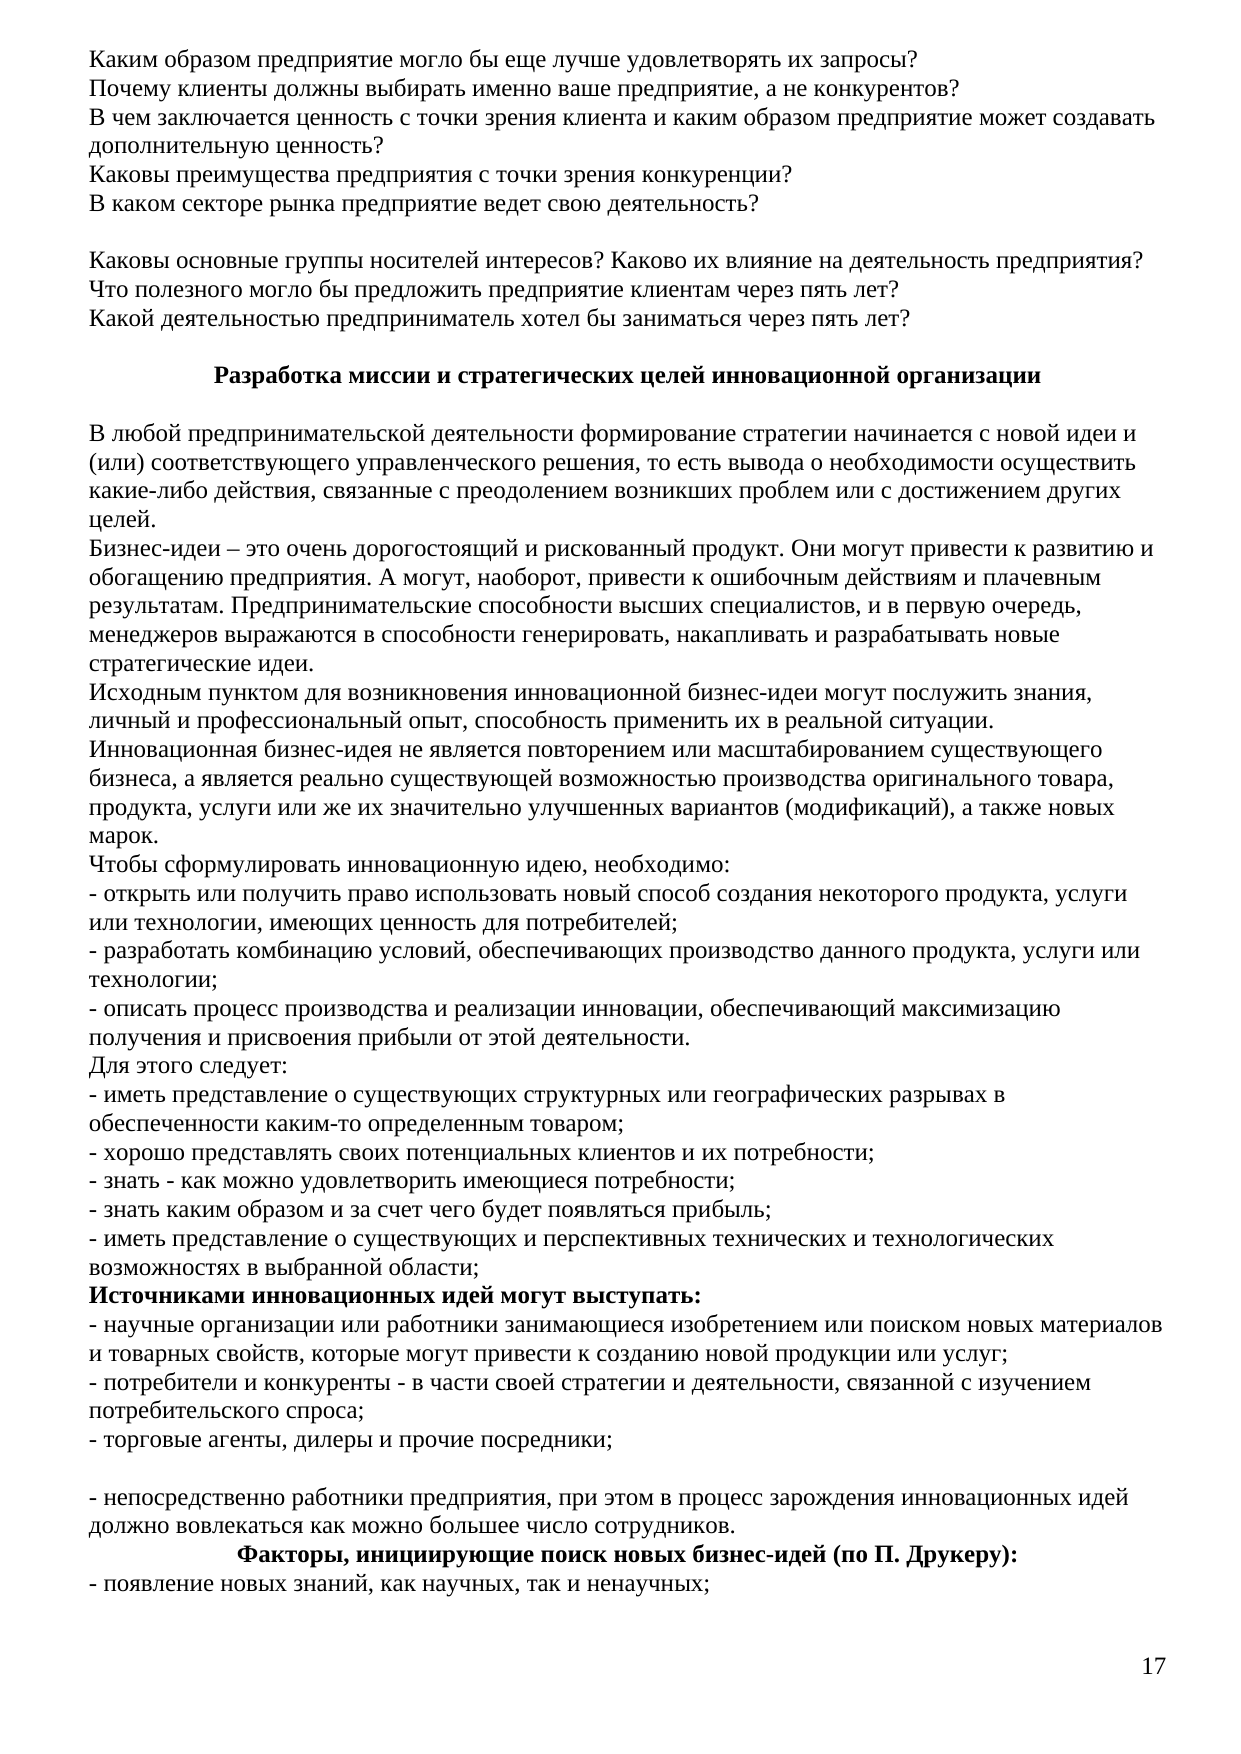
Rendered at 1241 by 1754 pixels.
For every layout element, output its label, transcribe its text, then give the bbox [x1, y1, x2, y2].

text - знать каким образом и за счет чего будет появляться прибыль; [89, 1194, 1166, 1223]
text Почему клиенты должны выбирать именно ваше предприятие, а не конкурентов? [89, 73, 1166, 102]
text Исходным пунктом для возникновения инновационной бизнес-идеи могут послужить знания, личный и профессиональный опыт, способность применить их в реальной ситуации. [89, 677, 1166, 734]
text - непосредственно работники предприятия, при этом в процесс зарождения инновационных идей должно вовлекаться как можно большее число сотрудников. [89, 1482, 1166, 1539]
text В каком секторе рынка предприятие ведет свою деятельность? [89, 188, 1166, 217]
text - разработать комбинацию условий, обеспечивающих производство данного продукта, услуги или технологии; [89, 936, 1166, 993]
text Бизнес-идеи – это очень дорогостоящий и рискованный продукт. Они могут привести к развитию и обогащению предприятия. А могут, наоборот, привести к ошибочным действиям и плачевным результатам. Предпринимательские способности высших специалистов, и в первую очередь, менеджеров выражаются в способности генерировать, накапливать и разрабатывать новые стратегические идеи. [89, 533, 1166, 677]
text - открыть или получить право использовать новый способ создания некоторого продукта, услуги или технологии, имеющих ценность для потребителей; [89, 878, 1166, 936]
text Чтобы сформулировать инновационную идею, необходимо: [89, 849, 1166, 878]
text Каким образом предприятие могло бы еще лучше удовлетворять их запросы? [89, 44, 1166, 73]
text В любой предпринимательской деятельности формирование стратегии начинается с новой идеи и (или) соответствующего управленческого решения, то есть вывода о необходимости осуществить какие-либо действия, связанные с преодолением возникших проблем или с достижением других целей. [89, 418, 1166, 533]
text Факторы, инициирующие поиск новых бизнес-идей (по П. Друкеру): [89, 1539, 1166, 1568]
text Какой деятельностью предприниматель хотел бы заниматься через пять лет? [89, 303, 1166, 332]
text Разработка миссии и стратегических целей инновационной организации [89, 361, 1166, 389]
text В чем заключается ценность с точки зрения клиента и каким образом предприятие может создавать дополнительную ценность? [89, 102, 1166, 159]
text Что полезного могло бы предложить предприятие клиентам через пять лет? [89, 274, 1166, 303]
text - потребители и конкуренты - в части своей стратегии и деятельности, связанной с изучением потребительского спроса; [89, 1367, 1166, 1424]
text - научные организации или работники занимающиеся изобретением или поиском новых материалов и товарных свойств, которые могут привести к созданию новой продукции или услуг; [89, 1309, 1166, 1367]
text Для этого следует: [89, 1051, 1166, 1079]
text Источниками инновационных идей могут выступать: [89, 1281, 1166, 1309]
text - появление новых знаний, как научных, так и ненаучных; [89, 1568, 1166, 1597]
text - иметь представление о существующих структурных или географических разрывах в обеспеченности каким-то определенным товаром; [89, 1079, 1166, 1137]
text - иметь представление о существующих и перспективных технических и технологических возможностях в выбранной области; [89, 1223, 1166, 1281]
text - знать - как можно удовлетворить имеющиеся потребности; [89, 1166, 1166, 1194]
text Каковы преимущества предприятия с точки зрения конкуренции? [89, 159, 1166, 188]
text Инновационная бизнес-идея не является повторением или масштабированием существующего бизнеса, а является реально существующей возможностью производства оригинального товара, продукта, услуги или же их значительно улучшенных вариантов (модификаций), а также новых марок. [89, 734, 1166, 849]
text - хорошо представлять своих потенциальных клиентов и их потребности; [89, 1137, 1166, 1166]
text Каковы основные группы носителей интересов? Каково их влияние на деятельность предприятия? [89, 246, 1166, 274]
text - описать процесс производства и реализации инновации, обеспечивающий максимизацию получения и присвоения прибыли от этой деятельности. [89, 993, 1166, 1051]
text - торговые агенты, дилеры и прочие посредники; [89, 1424, 1166, 1453]
